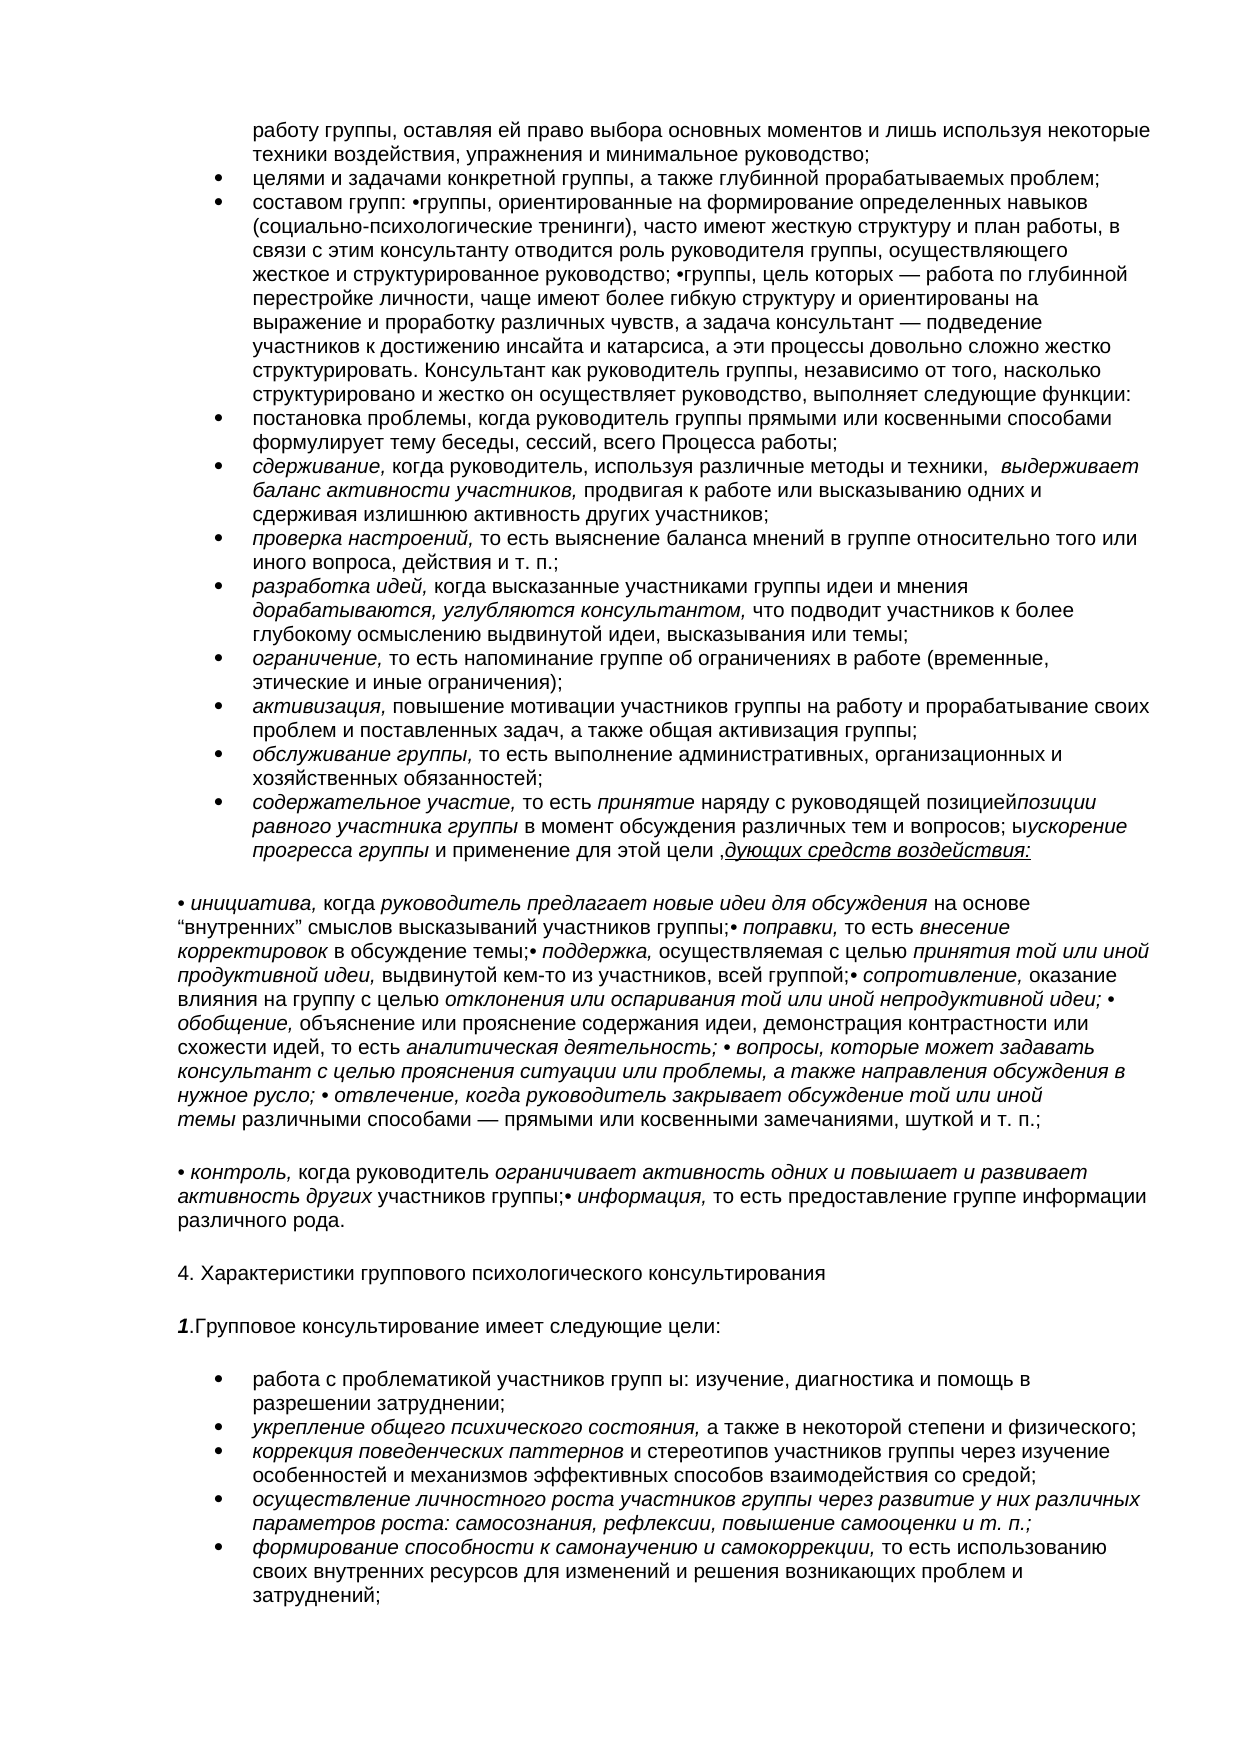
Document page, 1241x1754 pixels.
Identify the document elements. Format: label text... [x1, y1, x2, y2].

list ограничение, то есть напоминание группе об ограничениях в работе (временные, этические и иные ограничения); [215, 1148, 1152, 1196]
list групповые методы как дополнительный метод воздействия при акценте на индивидуальную работу с каждым клиентом; [215, 118, 1152, 166]
list групповые методы как основные методы терапевтического воздействия, а индивидуальные консультации выступают как вспомогательные методы работы; комбинирование методов. 3.Место и роль консультанта в групповом консультировании очень разноплановы и определяются следующими факторами: [215, 195, 1152, 291]
list теоретической ориентацией консультанта: •в психоаналитических группах консультант занимает четкую структурированную позицию и осуществляет четкое руководство, направляя процесс работы групп, предлагая темы для осуждения и т. п.; •в клиент-центрированных и экзистенциальных группах консультант минимально вмешивается в работу группы, оставляя ей право выбора основных моментов и лишь используя некоторые техники воздействия, упражнения и минимальное руководство; [215, 320, 1152, 464]
list обслуживание группы, то есть выполнение административных, организационных и хозяйственных обязанностей; [215, 1303, 1152, 1351]
list целями и задачами конкретной группы, а также глубинной прорабатываемых проблем; [215, 493, 1152, 517]
list разработка идей, когда высказанные участниками группы идеи и мнения дорабатываются, углубляются консультантом, что подводит участников к более глубокому осмыслению выдвинутой идеи, высказывания или темы; [215, 1047, 1152, 1119]
list сдерживание, когда руководитель, используя различные методы и техники, выдерживает баланс активности участников, продвигая к работе или высказыванию одних и сдерживая излишнюю активность других участников; [215, 869, 1152, 941]
list проверка настроений, то есть выяснение баланса мнений в группе относительно того или иного вопроса, действия и т. п.; [215, 970, 1152, 1018]
list постановка проблемы, когда руководитель группы прямыми или косвенными способами формулирует тему беседы, сессий, всего Процесса работы; [215, 792, 1152, 839]
list содержательное участие, то есть принятие наряду с руководящей позициейпозиции равного участника группы в момент обсуждения различных тем и вопросов; ыускорение прогресса группы и применение для этой цели ‚дующих средств воздействия: [215, 1380, 1152, 1452]
list составом групп: •группы, ориентированные на формирование определенных навыков (социально-психологические тренинги), часто имеют жесткую структуру и план работы, в связи с этим консультанту отводится роль руководителя группы, осуществляющего жесткое и структурированное руководство; •группы, цель которых — работа по глубинной перестройке личности, чаще имеют более гибкую структуру и ориентированы на выражение и проработку различных чувств, а задача консультант — подведение участников к достижению инсайта и катарсиса, а эти процессы довольно сложно жестко структурировать. Консультант как руководитель группы, независимо от того, насколько структурировано и жестко он осуществляет руководство, выполняет следующие функции: [215, 547, 1152, 762]
list активизация, повышение мотивации участников группы на работу и прорабатывание своих проблем и поставленных задач, а также общая активизация группы; [215, 1225, 1152, 1273]
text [177, 1481, 1152, 1625]
